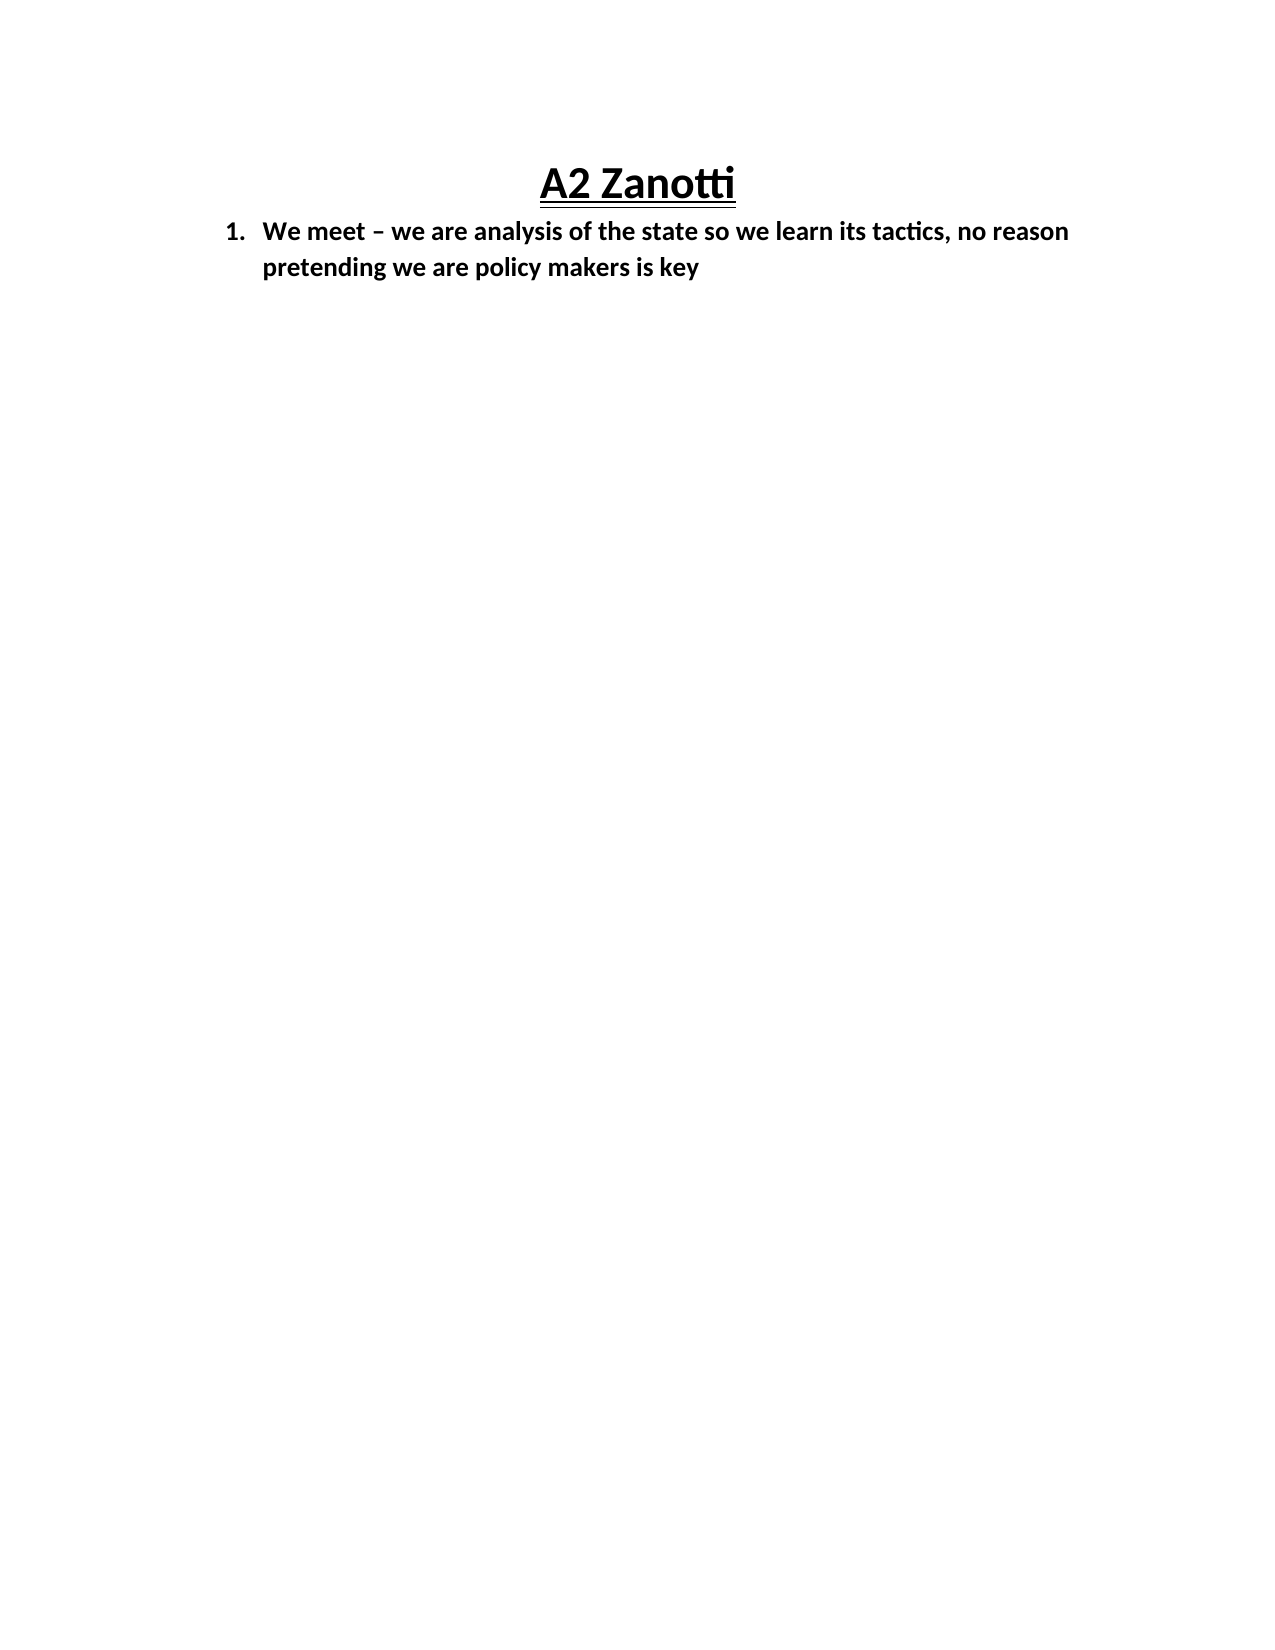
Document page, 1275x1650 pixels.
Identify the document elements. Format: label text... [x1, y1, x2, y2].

subtitle We meet – we are analysis of the state so we learn its tactics, no reason pretending we are policy makers is key [225, 214, 1087, 283]
subtitle A2 Zanotti [187, 154, 1087, 210]
